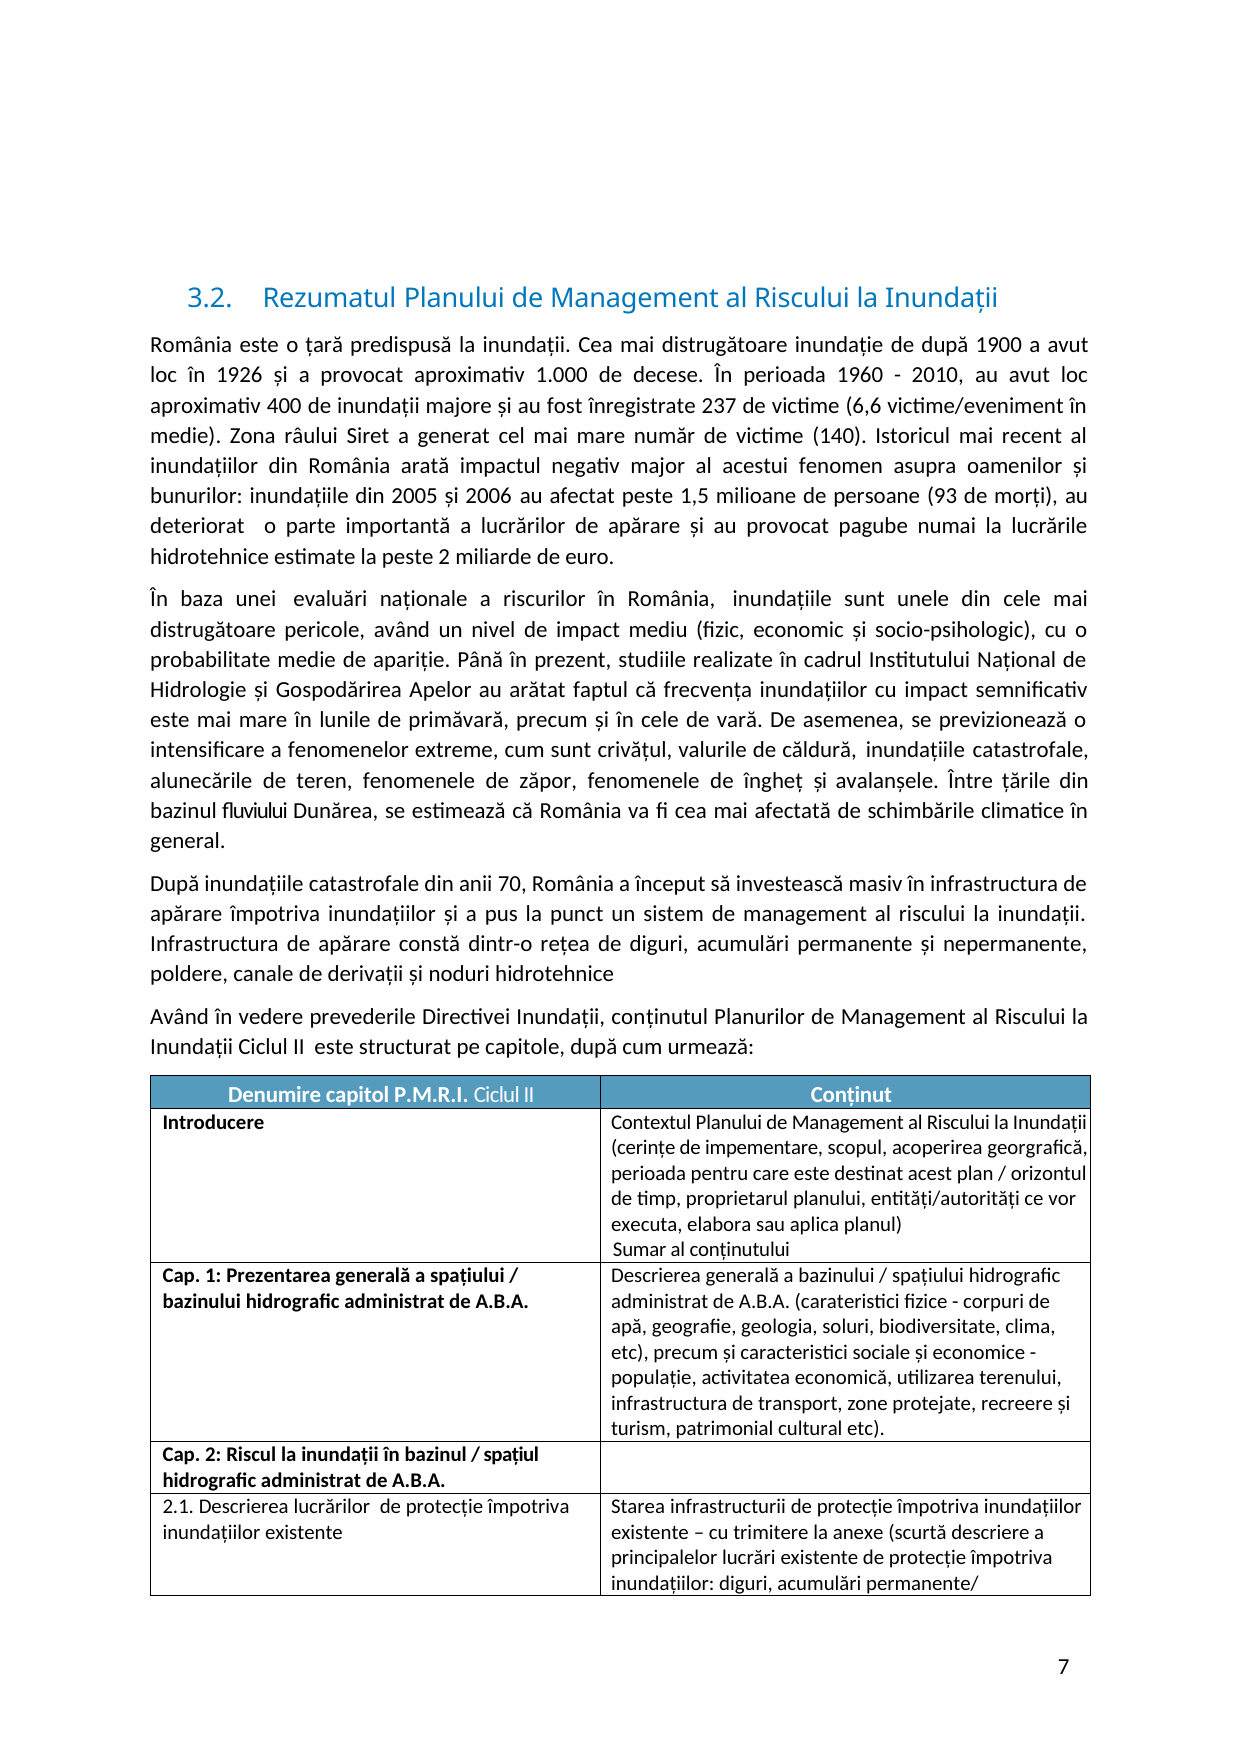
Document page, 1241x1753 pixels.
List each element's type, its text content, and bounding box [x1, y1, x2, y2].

table_cell Cap. 2: Riscul la inundații în bazinul / spațiul hidrografic administrat de A.B.A. [151, 1442, 600, 1492]
table_cell Cap. 1: Prezentarea generală a spațiului / bazinului hidrografic administrat de A.B.A. [151, 1263, 600, 1441]
text În baza unei evaluări naţionale a riscurilor în România, inundațiile sunt unele din cele mai distrugătoare pericole, având un nivel de impact mediu (fizic, economic și socio-psihologic), cu o probabilitate medie de apariție. Până în prezent, studiile realizate în cadrul Institutului Național de Hidrologie și Gospodărirea Apelor au arătat faptul că frecvența inundațiilor cu impact semnificativ este mai mare în lunile de primăvară, precum și în cele de vară. De asemenea, se previzionează o intensificare a fenomenelor extreme, cum sunt crivățul, valurile de căldură, inundațiile catastrofale, alunecările de teren, fenomenele de zăpor, fenomenele de îngheț și avalanșele. Între țările din bazinul fluviului Dunărea, se estimează că România va fi cea mai afectată de schimbările climatice în general. [150, 584, 1089, 854]
table_header Conținut [601, 1076, 1090, 1108]
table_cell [151, 1494, 600, 1595]
table_cell Introducere [151, 1109, 600, 1262]
text Având în vedere prevederile Directivei Inundații, conţinutul Planurilor de Management al Riscului la Inundații Ciclul II este structurat pe capitole, după cum urmează: [150, 1002, 1089, 1061]
table_cell Contextul Planului de Management al Riscului la Inundații (cerințe de impementare, scopul, acoperirea georgrafică, perioada pentru care este destinat acest plan / orizontul de timp, proprietarul planului, entități/autorități ce vor executa, elabora sau aplica planul) Sumar al conținutului [601, 1109, 1090, 1262]
table_cell Descrierea generală a bazinului / spațiului hidrografic administrat de A.B.A. (carateristici fizice - corpuri de apă, geografie, geologia, soluri, biodiversitate, clima, etc), precum și caracteristici sociale și economice -populație, activitatea economică, utilizarea terenului, infrastructura de transport, zone protejate, recreere și turism, patrimonial cultural etc). [601, 1263, 1090, 1441]
text După inundațiile catastrofale din anii 70, România a început să investească masiv în infrastructura de apărare împotriva inundațiilor și a pus la punct un sistem de management al riscului la inundații. Infrastructura de apărare constă dintr-o rețea de diguri, acumulări permanente și nepermanente, poldere, canale de derivații și noduri hidrotehnice [150, 869, 1089, 988]
table_header Denumire capitol P.M.R.I. Ciclul II [151, 1076, 600, 1108]
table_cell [601, 1494, 1090, 1595]
text România este o țară predispusă la inundații. Cea mai distrugătoare inundație de după 1900 a avut loc în 1926 și a provocat aproximativ 1.000 de decese. În perioada 1960 - 2010, au avut loc aproximativ 400 de inundații majore și au fost înregistrate 237 de victime (6,6 victime/eveniment în medie). Zona râului Siret a generat cel mai mare număr de victime (140). Istoricul mai recent al inundațiilor din România arată impactul negativ major al acestui fenomen asupra oamenilor și bunurilor: inundațiile din 2005 și 2006 au afectat peste 1,5 milioane de persoane (93 de morți), au deteriorat o parte importantă a lucrărilor de apărare și au provocat pagube numai la lucrările hidrotehnice estimate la peste 2 miliarde de euro. [150, 330, 1089, 570]
table_cell [601, 1442, 1090, 1492]
subtitle Rezumatul Planului de Management al Riscului la Inundații [187, 278, 1090, 315]
